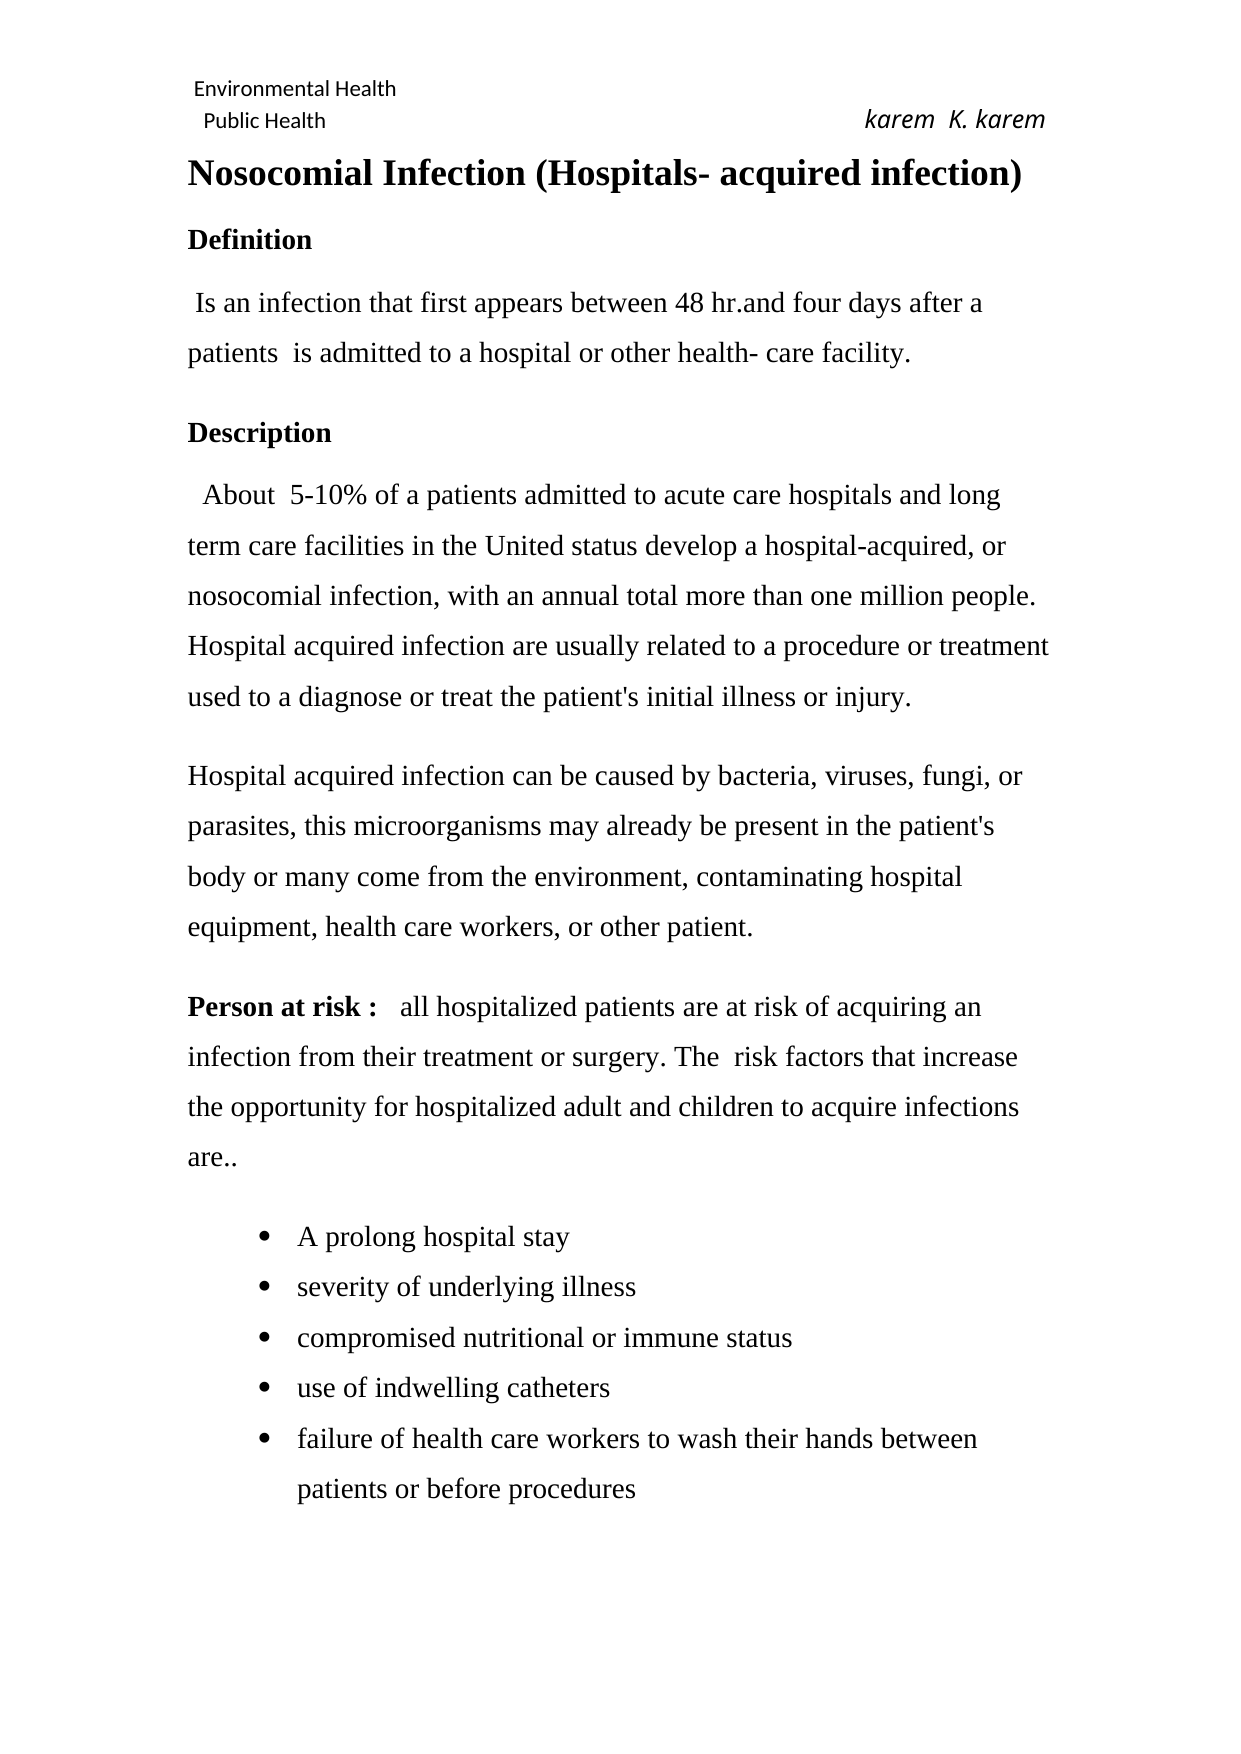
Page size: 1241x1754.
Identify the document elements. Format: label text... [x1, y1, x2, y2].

list severity of underlying illness [259, 1269, 1053, 1303]
text Is an infection that first appears between 48 hr.and four days after a patients is admitted to a hospital or other health- care facility. [187, 285, 1053, 369]
list use of indwelling catheters [259, 1370, 1053, 1404]
list A prolong hospital stay [259, 1219, 1053, 1253]
text Person at risk : all hospitalized patients are at risk of acquiring an infection from their treatment or surgery. The risk factors that increase the opportunity for hospitalized adult and children to acquire infections are.. [187, 989, 1053, 1173]
list compromised nutritional or immune status [259, 1320, 1053, 1353]
text Hospital acquired infection can be caused by bacteria, viruses, fungi, or parasites, this microorganisms may already be present in the patient's body or many come from the environment, contaminating hospital equipment, health care workers, or other patient. [187, 758, 1053, 943]
text Definition [187, 222, 1053, 256]
text Nosocomial Infection (Hospitals- acquired infection) [187, 150, 1053, 193]
list failure of health care workers to wash their hands between patients or before procedures [259, 1421, 1053, 1505]
text About 5-10% of a patients admitted to acute care hospitals and long term care facilities in the United status develop a hospital-acquired, or nosocomial infection, with an annual total more than one million people. Hospital acquired infection are usually related to a procedure or treatment used to a diagnose or treat the patient's initial illness or injury. [187, 477, 1053, 712]
text Description [187, 415, 1053, 448]
